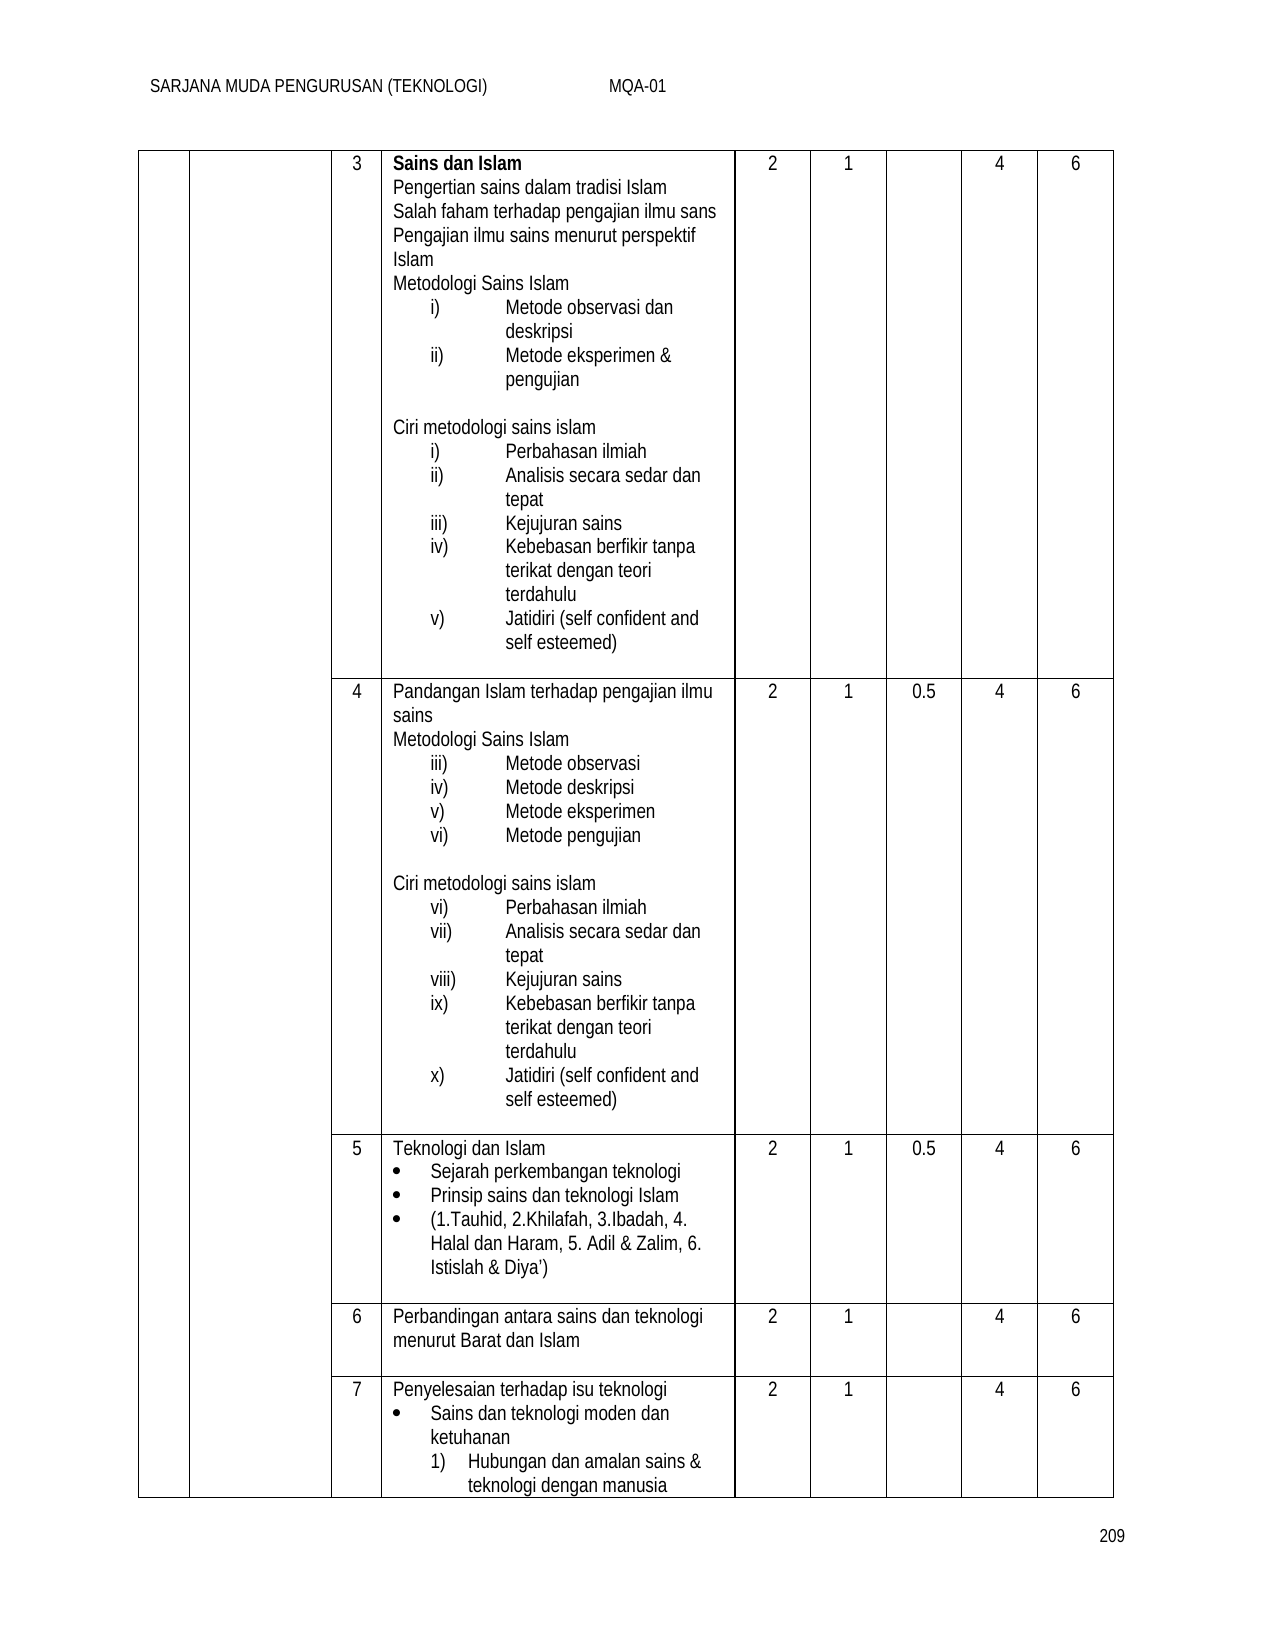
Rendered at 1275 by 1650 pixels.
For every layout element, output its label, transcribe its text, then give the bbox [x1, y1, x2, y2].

table_cell 2 [736, 1135, 810, 1303]
table_cell 6 [1038, 679, 1113, 1134]
table_cell 4 [962, 679, 1037, 1134]
table_cell 1 [811, 1135, 886, 1303]
table_cell 2 [736, 1304, 810, 1376]
table_cell 1 [811, 151, 886, 678]
table_cell [887, 1304, 961, 1376]
table_cell Perbandingan antara sains dan teknologi menurut Barat dan Islam [382, 1304, 734, 1376]
table_cell 2 [736, 151, 810, 678]
table_cell Pandangan Islam terhadap pengajian ilmu sains Metodologi Sains Islam Metode observasi Metode deskripsi Metode eksperimen Metode pengujian Ciri metodologi sains islam Perbahasan ilmiah Analisis secara sedar dan tepat Kejujuran sains Kebebasan berfikir tanpa terikat dengan teori terdahulu Jatidiri (self confident and self esteemed) [382, 679, 734, 1134]
table_cell 5 [332, 1135, 381, 1303]
table_cell 6 [1038, 1135, 1113, 1303]
table_cell [887, 1377, 961, 1497]
table_cell 3 [332, 151, 381, 678]
table_cell 6 [1038, 1377, 1113, 1497]
table_cell 4 [962, 1135, 1037, 1303]
table_cell Sains dan Islam Pengertian sains dalam tradisi Islam Salah faham terhadap pengajian ilmu sans Pengajian ilmu sains menurut perspektif Islam Metodologi Sains Islam Metode observasi dan deskripsi Metode eksperimen & pengujian Ciri metodologi sains islam Perbahasan ilmiah Analisis secara sedar dan tepat Kejujuran sains Kebebasan berfikir tanpa terikat dengan teori terdahulu Jatidiri (self confident and self esteemed) [382, 151, 734, 678]
table_cell 6 [332, 1304, 381, 1376]
table_cell 1 [811, 1377, 886, 1497]
table_cell 4 [332, 679, 381, 1134]
table_cell 4 [962, 1377, 1037, 1497]
table_cell 6 [1038, 151, 1113, 678]
table_cell 2 [736, 679, 810, 1134]
table_cell 1 [811, 1304, 886, 1376]
table_cell 7 [332, 1377, 381, 1497]
table_cell 0.5 [887, 679, 961, 1134]
table_cell 2 [736, 1377, 810, 1497]
table_cell 4 [962, 1304, 1037, 1376]
table_cell 0.5 [887, 1135, 961, 1303]
table_cell 4 [962, 151, 1037, 678]
table_cell [887, 151, 961, 678]
table_cell 1 [811, 679, 886, 1134]
table_cell 6 [1038, 1304, 1113, 1376]
table_cell Teknologi dan Islam Sejarah perkembangan teknologi Prinsip sains dan teknologi Islam (1.Tauhid, 2.Khilafah, 3.Ibadah, 4. Halal dan Haram, 5. Adil & Zalim, 6. Istislah & Diya’) [382, 1135, 734, 1303]
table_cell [382, 1377, 734, 1497]
